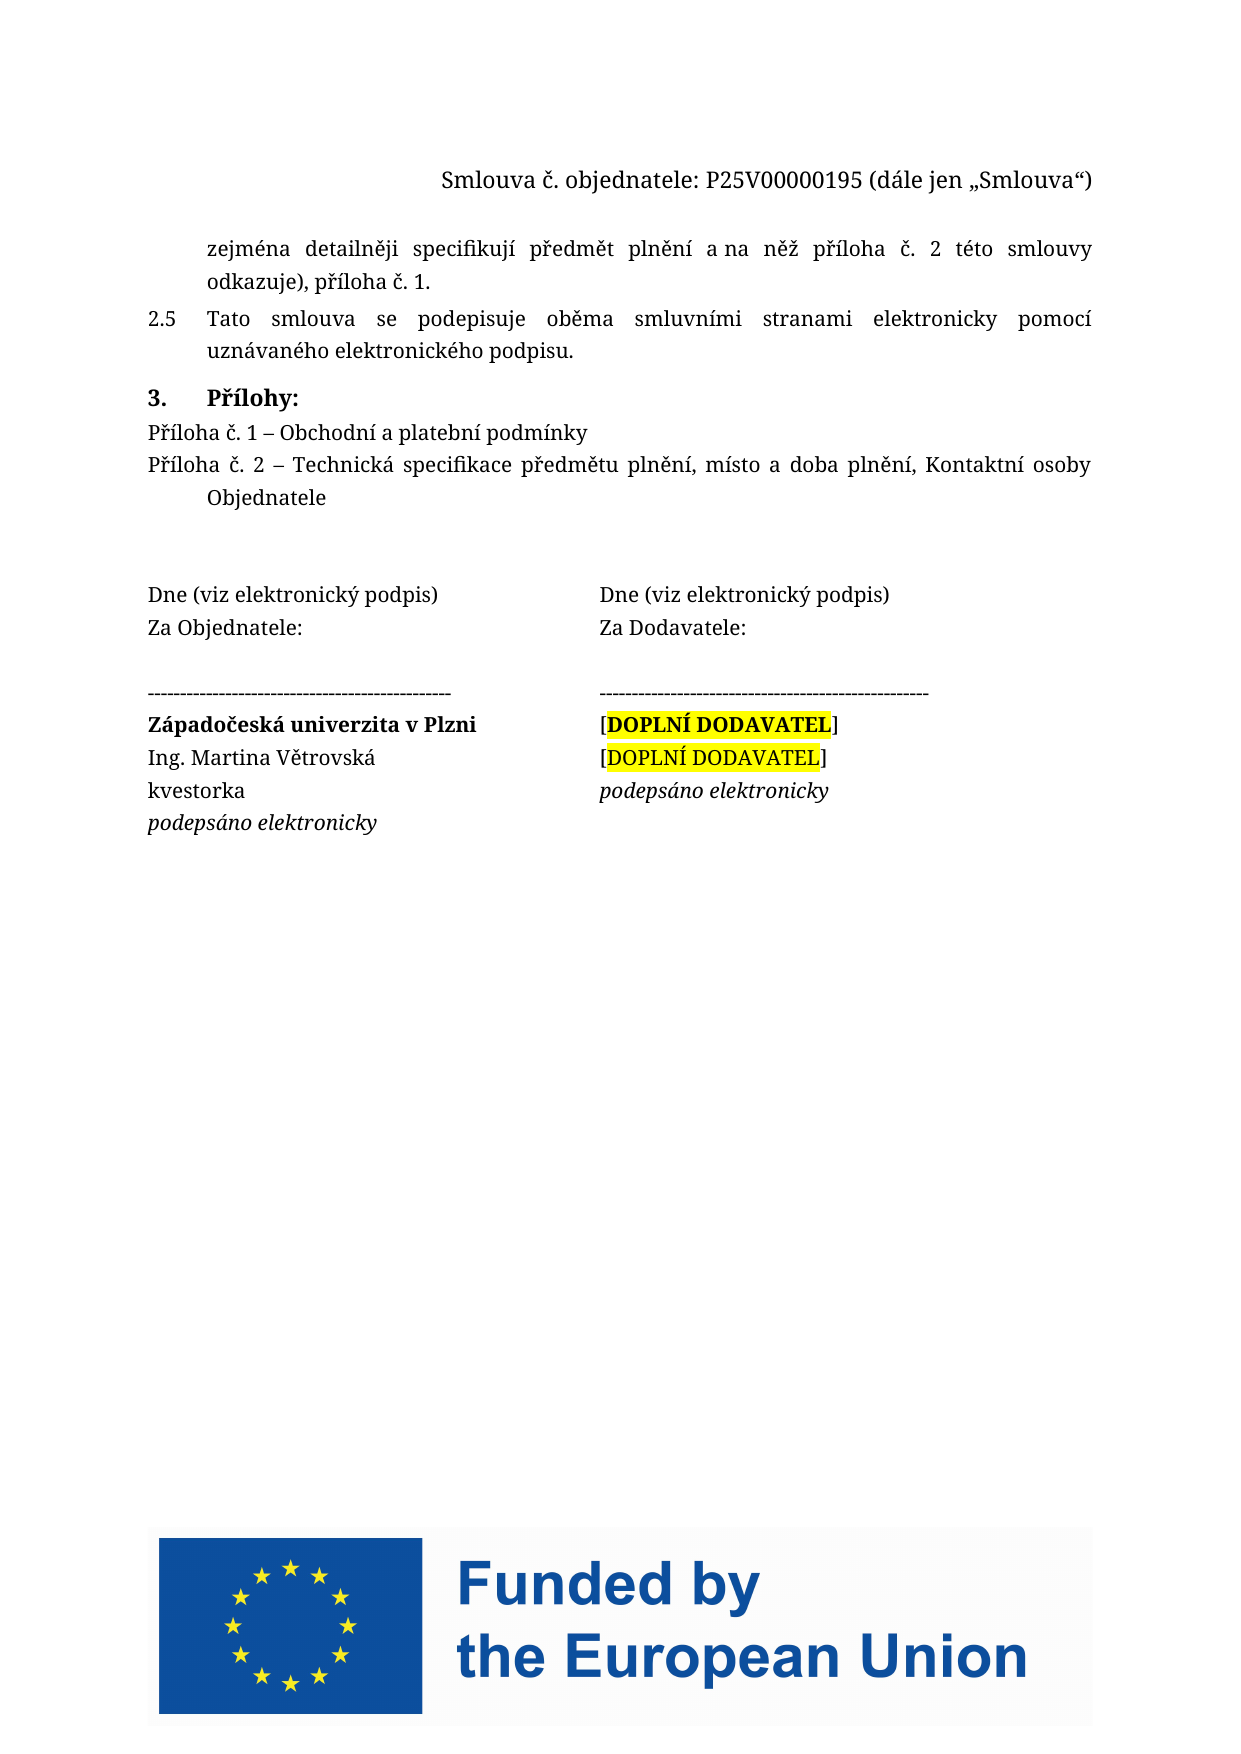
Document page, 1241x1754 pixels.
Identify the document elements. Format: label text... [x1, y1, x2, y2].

picture [147, 1527, 1093, 1726]
list Tato smlouva se podepisuje oběma smluvními stranami elektronicky pomocí uznávaného elektronického podpisu. [148, 304, 1093, 365]
table_header Dne (viz elektronický podpis) Za Dodavatele: --------------------------------------------------- [DOPLNÍ DODAVATEL] [DOPLNÍ DODAVATEL] podepsáno elektronicky [588, 580, 1040, 841]
list Přílohy: [148, 382, 1093, 413]
text Příloha č. 1 – Obchodní a platební podmínky [148, 418, 1093, 446]
text Příloha č. 2 – Technická specifikace předmětu plnění, místo a doba plnění, Kontaktní osoby Objednatele [148, 450, 1093, 511]
table_header Dne (viz elektronický podpis) Za Objednatele: ----------------------------------------------- Západočeská univerzita v Plzni Ing. Martina Větrovská kvestorka podepsáno elektronicky [136, 580, 588, 841]
